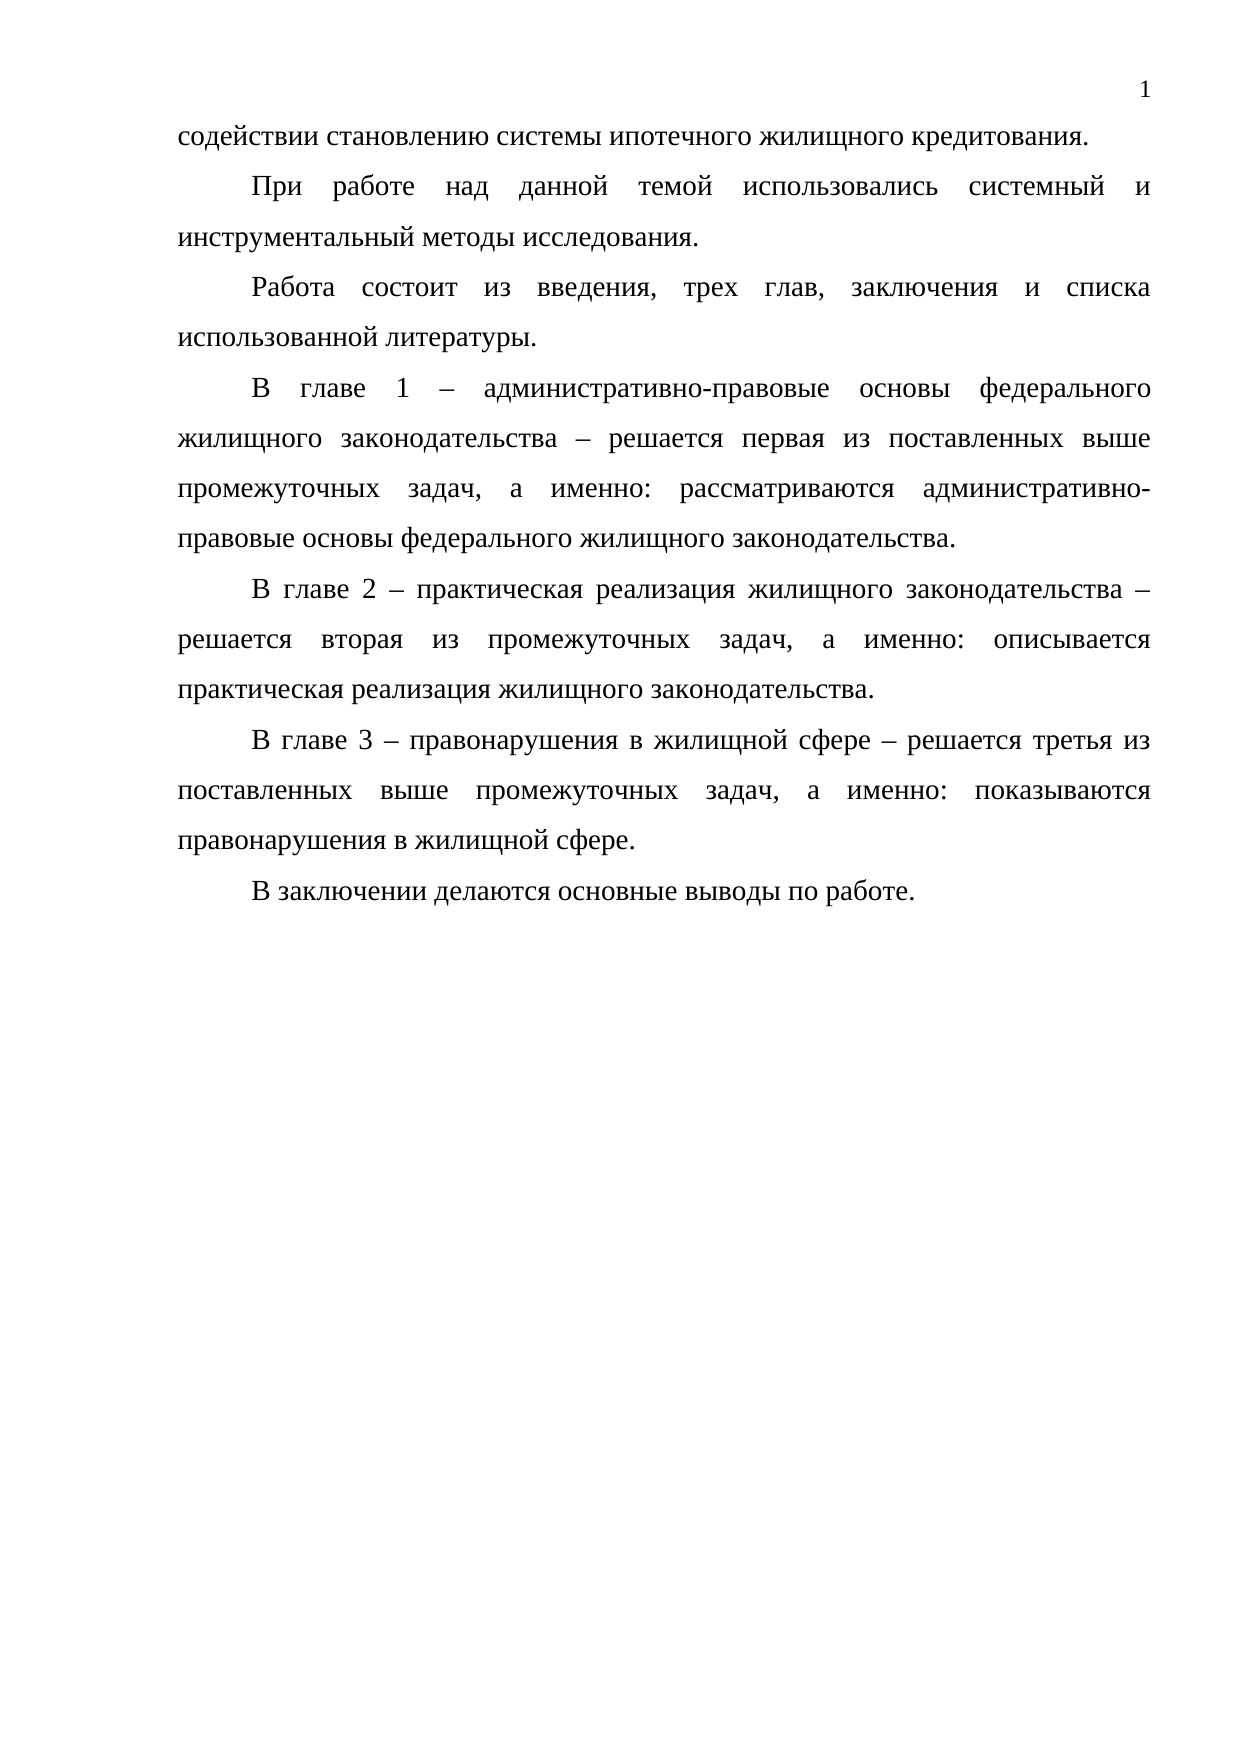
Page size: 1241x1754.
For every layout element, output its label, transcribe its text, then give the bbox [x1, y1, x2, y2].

text В главе 1 – административно-правовые основы федерального жилищного законодательства – решается первая из поставленных выше промежуточных задач, а именно: рассматриваются административно-правовые основы федерального жилищного законодательства. [177, 370, 1152, 554]
text При работе над данной темой использовались системный и инструментальный методы исследования. [177, 168, 1152, 252]
text В заключении делаются основные выводы по работе. [177, 873, 1152, 906]
text В главе 3 – правонарушения в жилищной сфере – решается третья из поставленных выше промежуточных задач, а именно: показываются правонарушения в жилищной сфере. [177, 722, 1152, 856]
text Работа состоит из введения, трех глав, заключения и списка использованной литературы. [177, 269, 1152, 353]
text В главе 2 – практическая реализация жилищного законодательства – решается вторая из промежуточных задач, а именно: описывается практическая реализация жилищного законодательства. [177, 571, 1152, 705]
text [177, 118, 1152, 152]
